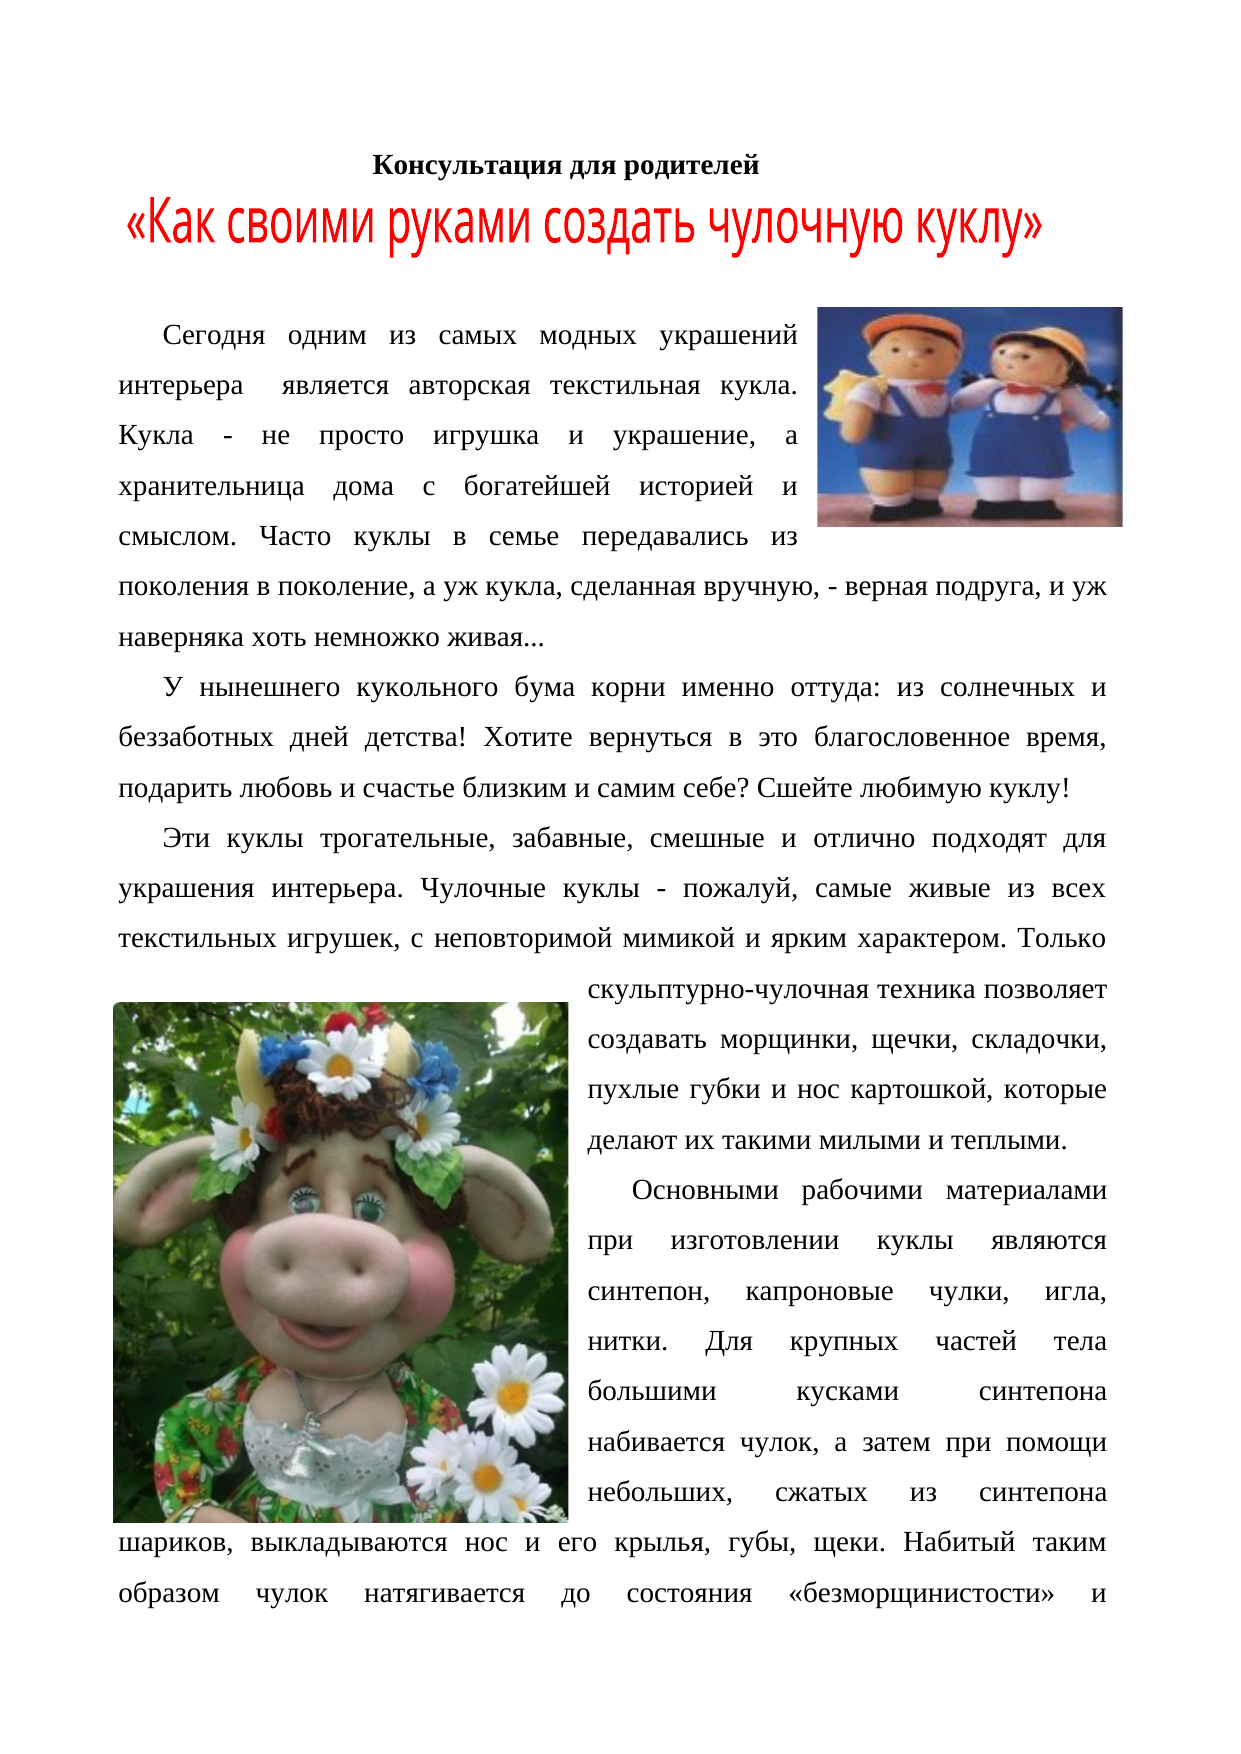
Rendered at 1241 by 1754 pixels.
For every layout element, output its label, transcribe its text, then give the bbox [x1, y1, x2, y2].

picture [817, 307, 1123, 527]
text Консультация для родителей [24, 147, 1107, 180]
text У нынешнего кукольного бума корни именно оттуда: из солнечных и беззаботных дней детства! Хотите вернуться в это благословенное время, подарить любовь и счастье близким и самим себе? Сшейте любимую куклу! [118, 669, 1107, 803]
picture [112, 1002, 568, 1522]
text Сегодня одним из самых модных украшений интерьера является авторская текстильная кукла. Кукла - не просто игрушка и украшение, а хранительница дома с богатейшей историей и смыслом. Часто куклы в семье передавались из поколения в поколение, а уж кукла, сделанная вручную, - верная подруга, и уж наверняка хоть немножко живая... [118, 317, 1107, 652]
text Эти куклы трогательные, забавные, смешные и отлично подходят для украшения интерьера. Чулочные куклы - пожалуй, самые живые из всех текстильных игрушек, с неповторимой мимикой и ярким характером. Только скульптурно-чулочная техника позволяет создавать морщинки, щечки, складочки, пухлые губки и нос картошкой, которые делают их такими милыми и теплыми. [118, 820, 1107, 1155]
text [118, 1172, 1107, 1608]
